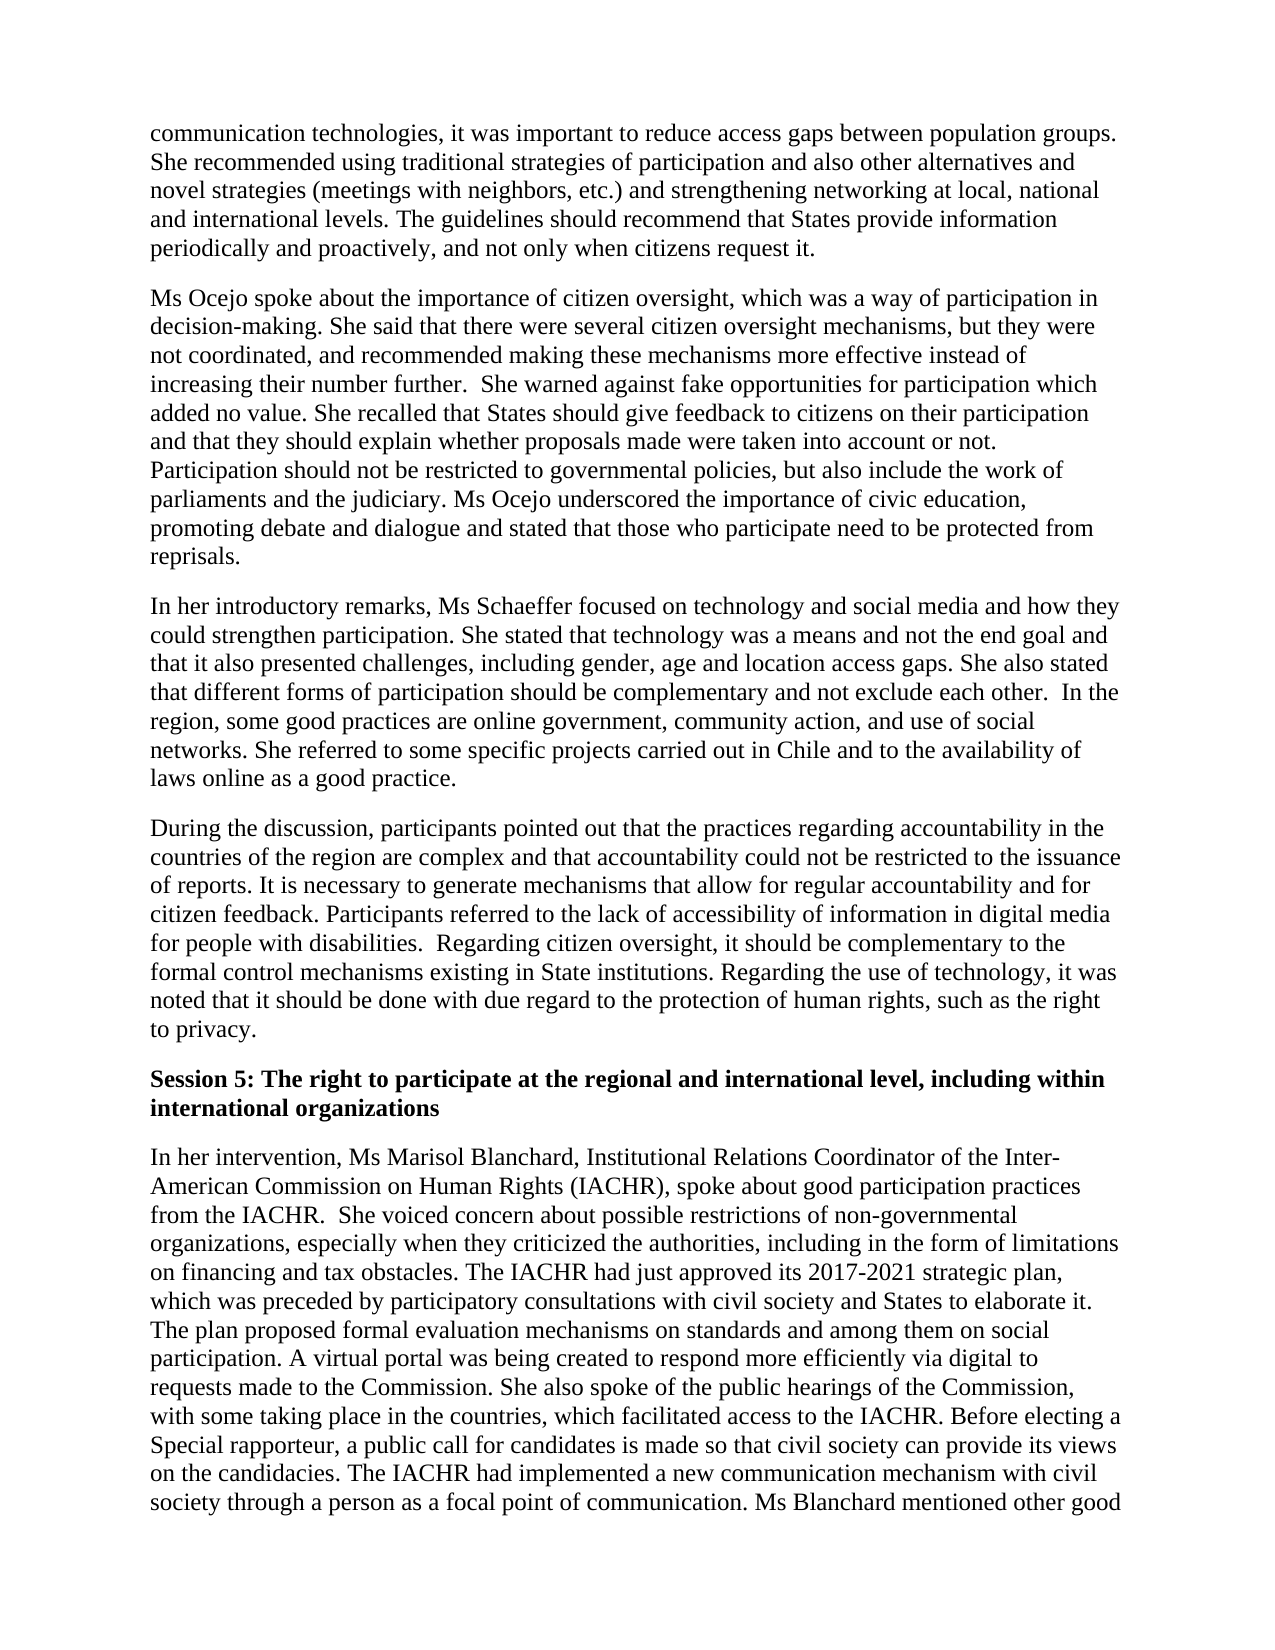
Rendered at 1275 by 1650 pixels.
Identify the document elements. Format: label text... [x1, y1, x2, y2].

text Session 5: The right to participate at the regional and international level, including within international organizations [150, 1064, 1125, 1121]
text During the discussion, participants pointed out that the practices regarding accountability in the countries of the region are complex and that accountability could not be restricted to the issuance of reports. It is necessary to generate mechanisms that allow for regular accountability and for citizen feedback. Participants referred to the lack of accessibility of information in digital media for people with disabilities. Regarding citizen oversight, it should be complementary to the formal control mechanisms existing in State institutions. Regarding the use of technology, it was noted that it should be done with due regard to the protection of human rights, such as the right to privacy. [150, 813, 1125, 1043]
text Ms Ocejo spoke about the importance of citizen oversight, which was a way of participation in decision-making. She said that there were several citizen oversight mechanisms, but they were not coordinated, and recommended making these mechanisms more effective instead of increasing their number further. She warned against fake opportunities for participation which added no value. She recalled that States should give feedback to citizens on their participation and that they should explain whether proposals made were taken into account or not. Participation should not be restricted to governmental policies, but also include the work of parliaments and the judiciary. Ms Ocejo underscored the importance of civic education, promoting debate and dialogue and stated that those who participate need to be protected from reprisals. [150, 283, 1125, 570]
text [150, 1142, 1125, 1516]
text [150, 118, 1125, 262]
text In her introductory remarks, Ms Schaeffer focused on technology and social media and how they could strengthen participation. She stated that technology was a means and not the end goal and that it also presented challenges, including gender, age and location access gaps. She also stated that different forms of participation should be complementary and not exclude each other. In the region, some good practices are online government, community action, and use of social networks. She referred to some specific projects carried out in Chile and to the availability of laws online as a good practice. [150, 591, 1125, 792]
